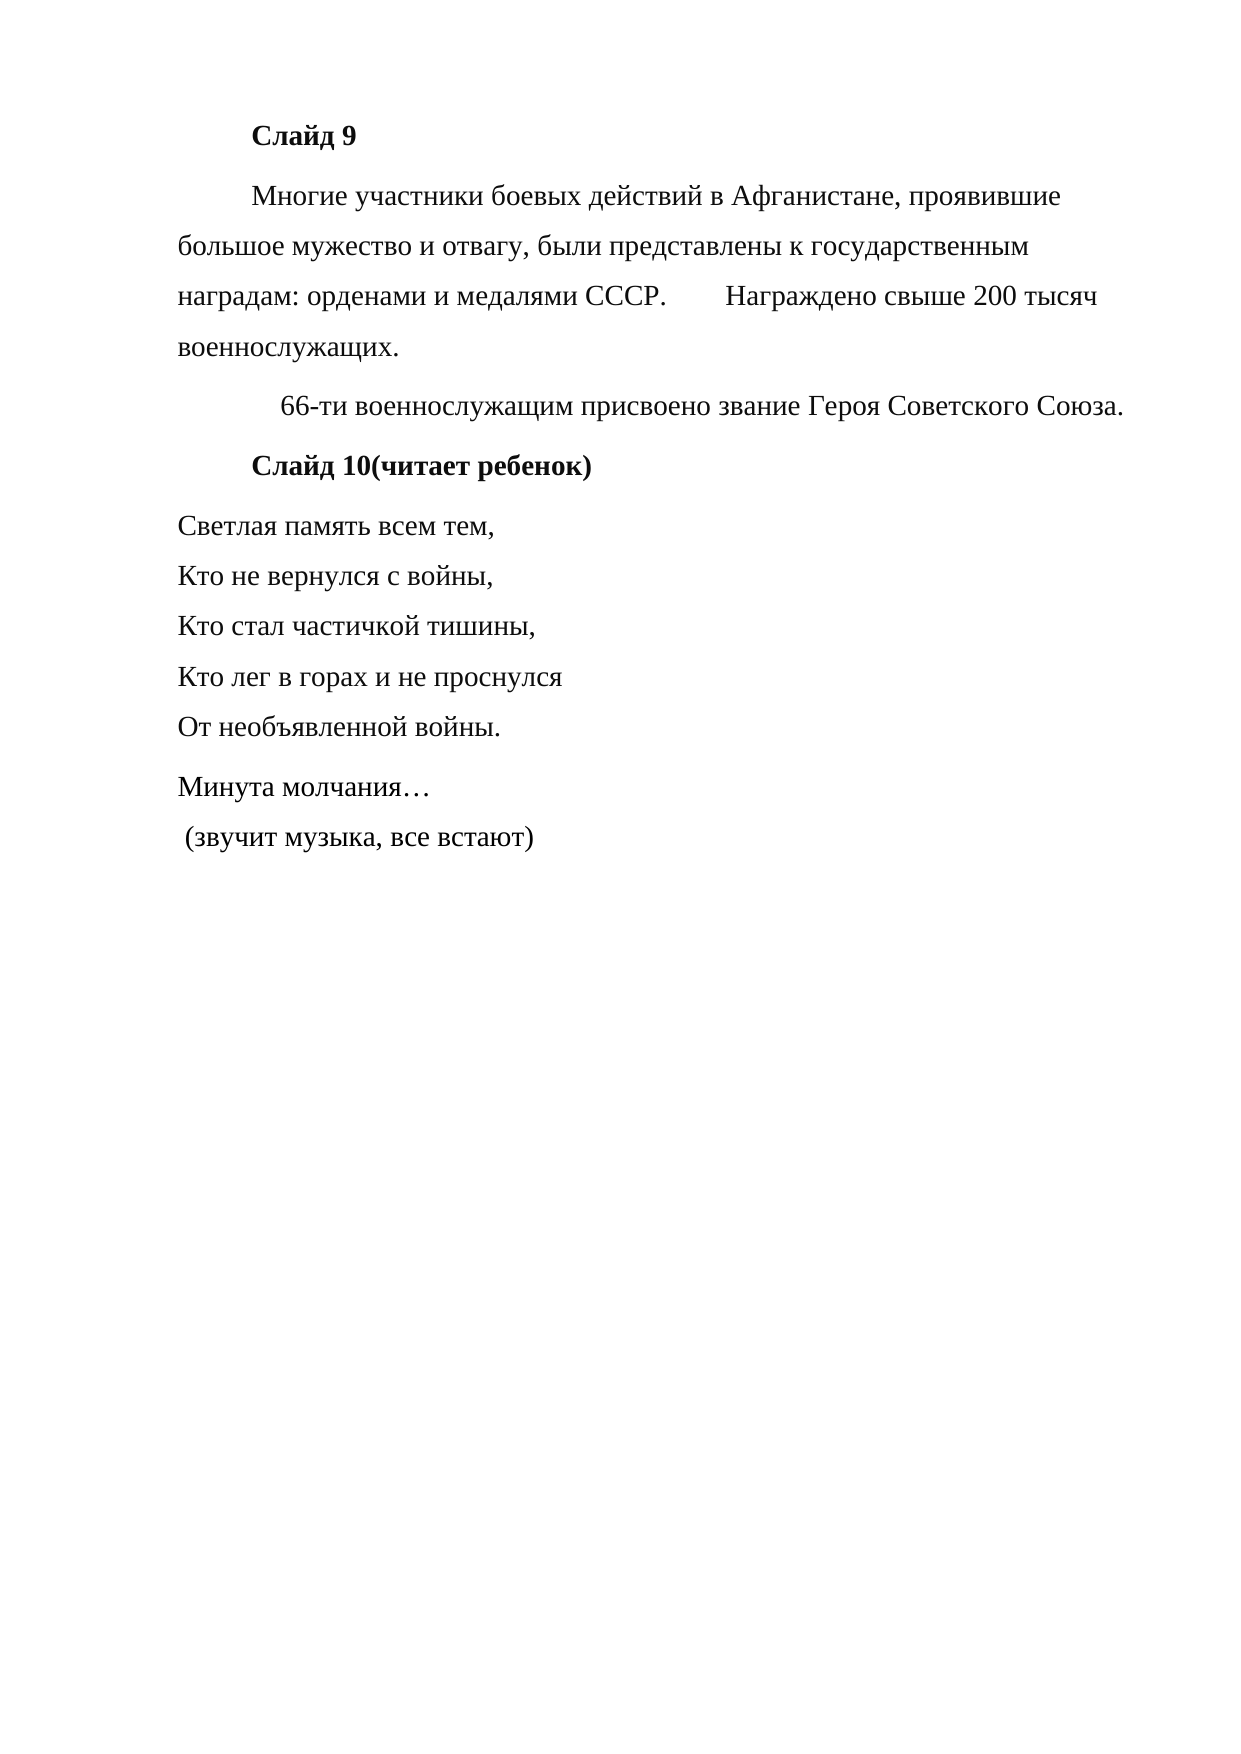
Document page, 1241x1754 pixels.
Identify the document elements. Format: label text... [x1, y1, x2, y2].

text Слайд 10(читает ребенок) [177, 448, 1152, 482]
text 66-ти военнослужащим присвоено звание Героя Советского Союза. [177, 388, 1152, 422]
text Многие участники боевых действий в Афганистане, проявившие большое мужество и отвагу, были представлены к государственным наградам: орденами и медалями СССР. Награждено свыше 200 тысяч военнослужащих. [177, 178, 1152, 362]
text Светлая память всем тем, Кто не вернулся с войны, Кто стал частичкой тишины, Кто лег в горах и не проснулся От необъявленной войны. [177, 508, 1152, 743]
text Минута молчания… (звучит музыка, все встают) [177, 769, 1152, 853]
text Слайд 9 [177, 118, 1152, 152]
